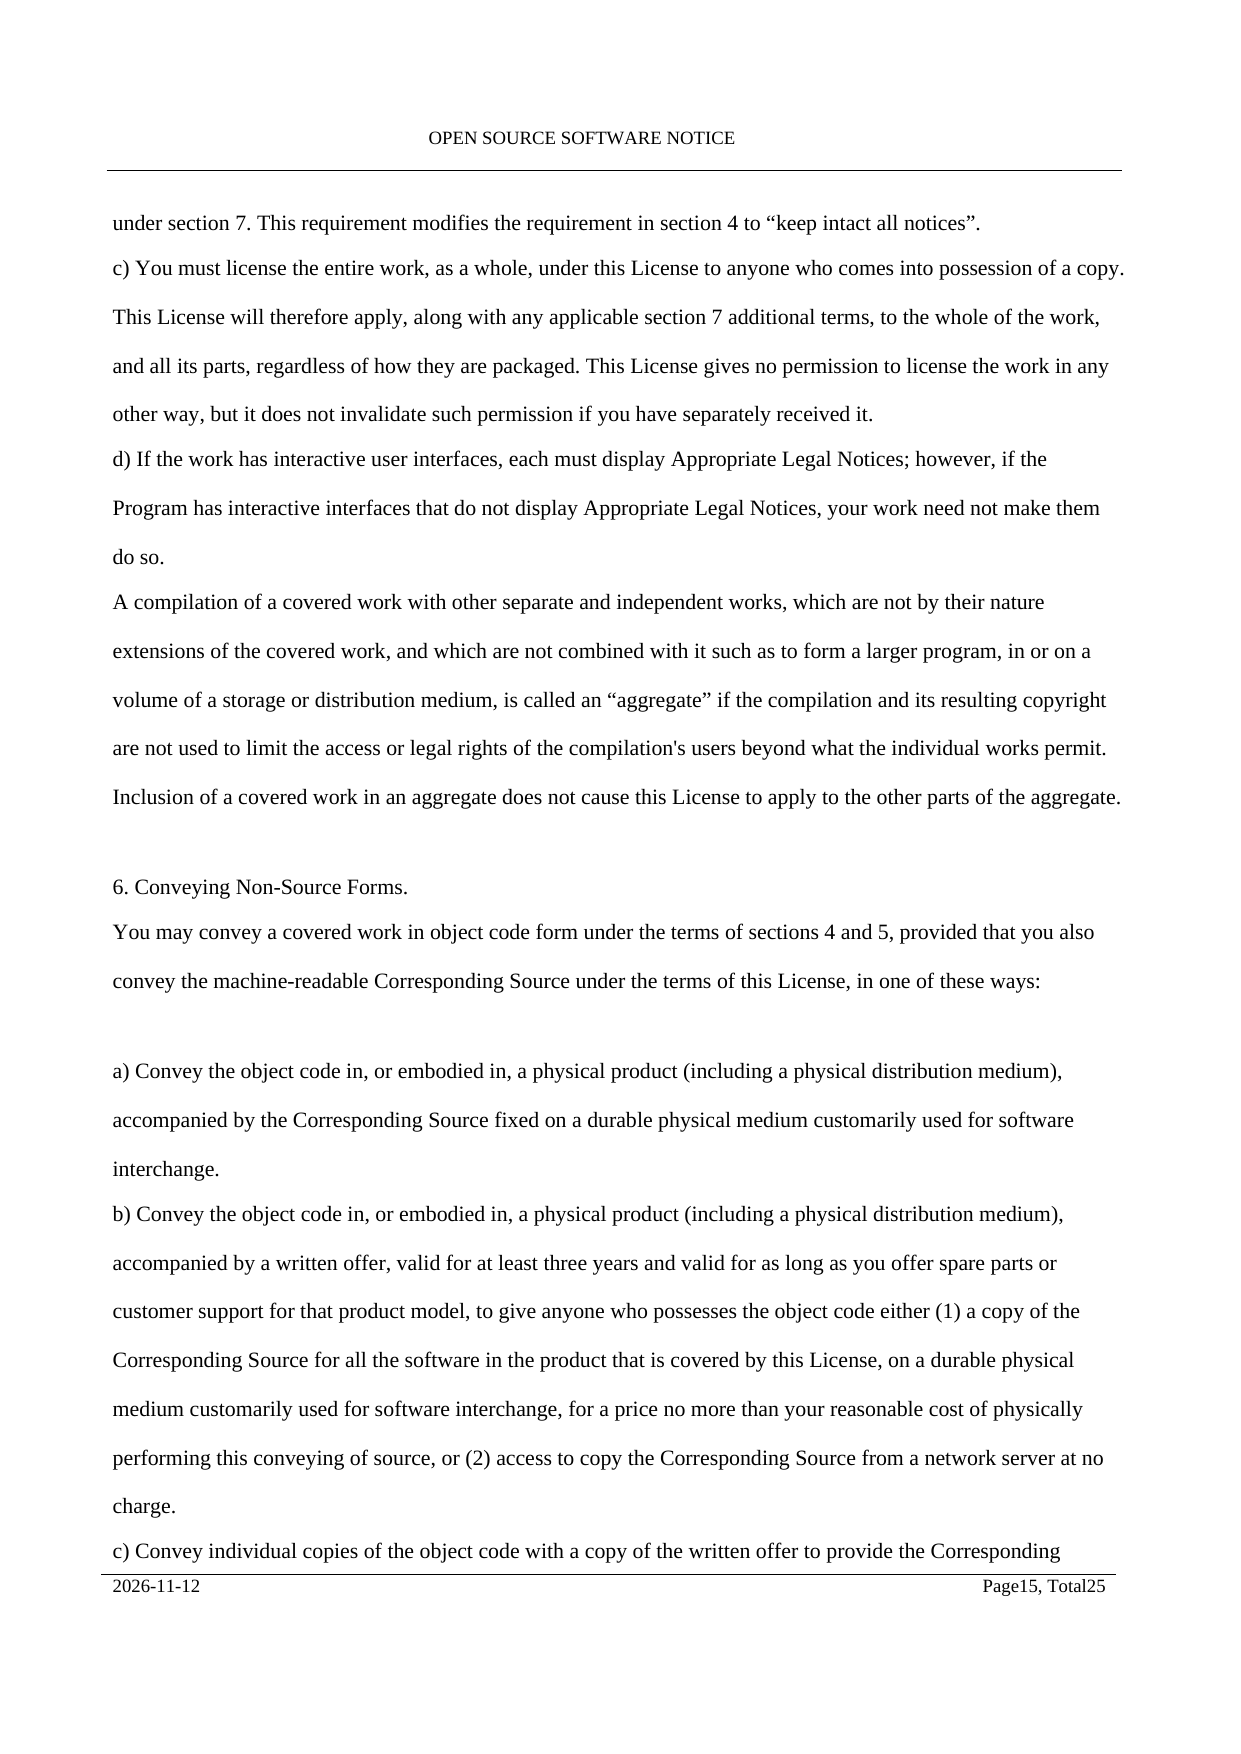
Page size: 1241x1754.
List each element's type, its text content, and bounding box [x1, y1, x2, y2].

text 6. Conveying Non-Source Forms. [112, 871, 1128, 903]
text d) If the work has interactive user interfaces, each must display Appropriate Legal Notices; however, if the Program has interactive interfaces that do not display Appropriate Legal Notices, your work need not make them do so. [112, 443, 1128, 573]
text a) Convey the object code in, or embodied in, a physical product (including a physical distribution medium), accompanied by the Corresponding Source fixed on a durable physical medium customarily used for software interchange. [112, 1055, 1128, 1185]
text A compilation of a covered work with other separate and independent works, which are not by their nature extensions of the covered work, and which are not combined with it such as to form a larger program, in or on a volume of a storage or distribution medium, is called an “aggregate” if the compilation and its resulting copyright are not used to limit the access or legal rights of the compilation's users beyond what the individual works permit. Inclusion of a covered work in an aggregate does not cause this License to apply to the other parts of the aggregate. [112, 585, 1128, 813]
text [112, 1535, 1128, 1567]
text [112, 206, 1128, 239]
text b) Convey the object code in, or embodied in, a physical product (including a physical distribution medium), accompanied by a written offer, valid for at least three years and valid for as long as you offer spare parts or customer support for that product model, to give anyone who possesses the object code either (1) a copy of the Corresponding Source for all the software in the product that is covered by this License, on a durable physical medium customarily used for software interchange, for a price no more than your reasonable cost of physically performing this conveying of source, or (2) access to copy the Corresponding Source from a network server at no charge. [112, 1197, 1128, 1522]
text You may convey a covered work in object code form under the terms of sections 4 and 5, provided that you also convey the machine-readable Corresponding Source under the terms of this License, in one of these ways: [112, 916, 1128, 997]
text c) You must license the entire work, as a whole, under this License to anyone who comes into possession of a copy. This License will therefore apply, along with any applicable section 7 additional terms, to the whole of the work, and all its parts, regardless of how they are packaged. This License gives no permission to license the work in any other way, but it does not invalidate such permission if you have separately received it. [112, 251, 1128, 430]
